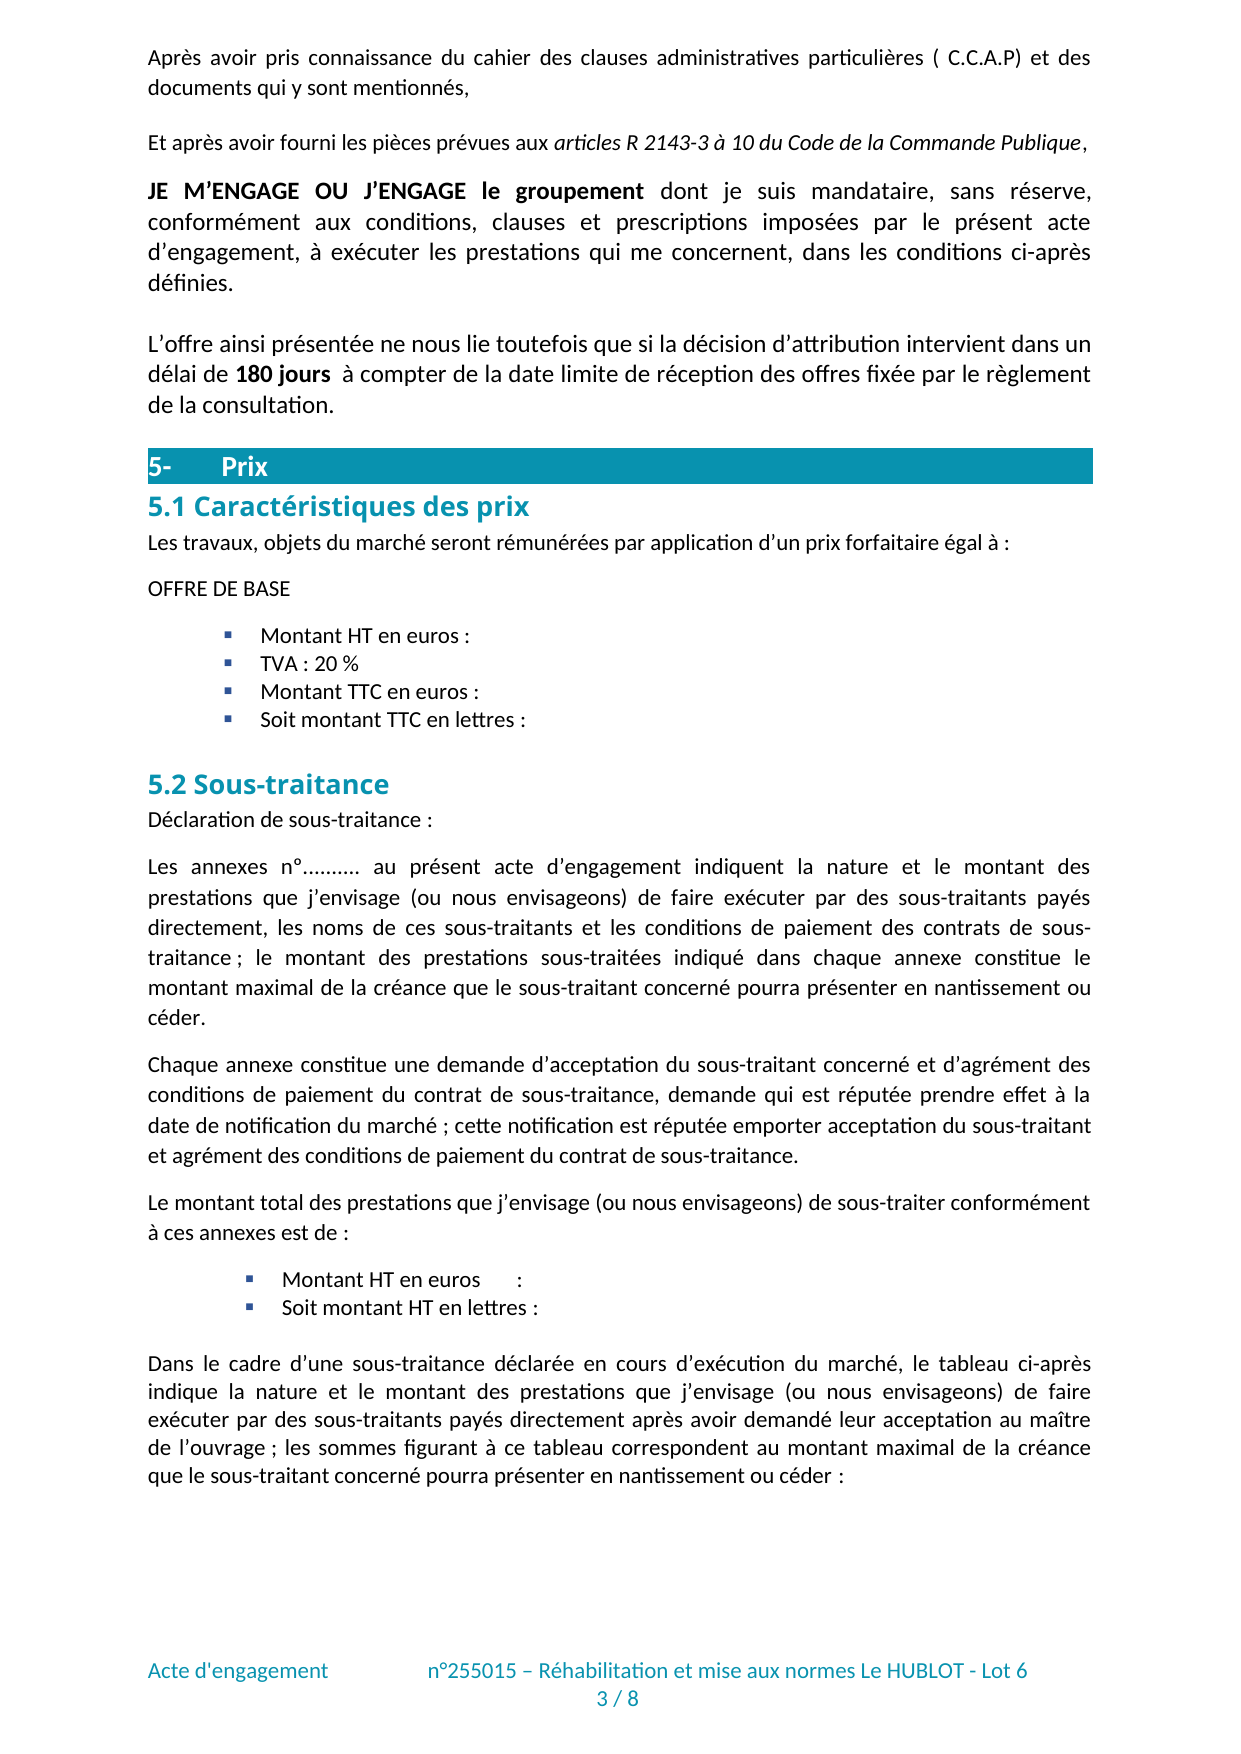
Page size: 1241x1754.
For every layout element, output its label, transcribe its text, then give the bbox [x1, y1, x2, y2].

text OFFRE DE BASE [148, 574, 1093, 603]
list Montant TTC en euros : [223, 677, 1093, 706]
subtitle 5.2 Sous-traitance [148, 766, 1093, 803]
text Dans le cadre d’une sous-traitance déclarée en cours d’exécution du marché, le tableau ci-après indique la nature et le montant des prestations que j’envisage (ou nous envisageons) de faire exécuter par des sous-traitants payés directement après avoir demandé leur acceptation au maître de l’ouvrage ; les sommes figurant à ce tableau correspondent au montant maximal de la créance que le sous-traitant concerné pourra présenter en nantissement ou céder : [148, 1349, 1093, 1489]
subtitle 5.1 Caractéristiques des prix [148, 488, 1093, 525]
text Le montant total des prestations que j’envisage (ou nous envisageons) de sous-traiter conformément à ces annexes est de : [148, 1188, 1093, 1246]
list Soit montant HT en lettres : [244, 1293, 1093, 1321]
list TVA : 20 % [223, 649, 1093, 677]
text Après avoir pris connaissance du cahier des clauses administratives particulières ( C.C.A.P) et des documents qui y sont mentionnés, [148, 43, 1093, 101]
text L’offre ainsi présentée ne nous lie toutefois que si la décision d’attribution intervient dans un délai de 180 jours à compter de la date limite de réception des offres fixée par le règlement de la consultation. [148, 328, 1093, 419]
list Montant HT en euros : [244, 1265, 1093, 1293]
subtitle Prix [148, 448, 1093, 484]
text Déclaration de sous-traitance : [148, 806, 1093, 833]
text Et après avoir fourni les pièces prévues aux articles R 2143-3 à 10 du Code de la Commande Publique, [148, 128, 1093, 156]
text Les annexes nº.......... au présent acte d’engagement indiquent la nature et le montant des prestations que j’envisage (ou nous envisageons) de faire exécuter par des sous-traitants payés directement, les noms de ces sous-traitants et les conditions de paiement des contrats de sous-traitance ; le montant des prestations sous-traitées indiqué dans chaque annexe constitue le montant maximal de la créance que le sous-traitant concerné pourra présenter en nantissement ou céder. [148, 852, 1093, 1031]
text Chaque annexe constitue une demande d’acceptation du sous-traitant concerné et d’agrément des conditions de paiement du contrat de sous-traitance, demande qui est réputée prendre effet à la date de notification du marché ; cette notification est réputée emporter acceptation du sous-traitant et agrément des conditions de paiement du contrat de sous-traitance. [148, 1050, 1093, 1169]
text JE M’ENGAGE OU J’ENGAGE le groupement dont je suis mandataire, sans réserve, conformément aux conditions, clauses et prescriptions imposées par le présent acte d’engagement, à exécuter les prestations qui me concernent, dans les conditions ci-après définies. [148, 175, 1093, 297]
list Soit montant TTC en lettres : [223, 706, 1093, 733]
list Montant HT en euros : [223, 621, 1093, 649]
text Les travaux, objets du marché seront rémunérées par application d’un prix forfaitaire égal à : [148, 528, 1093, 556]
